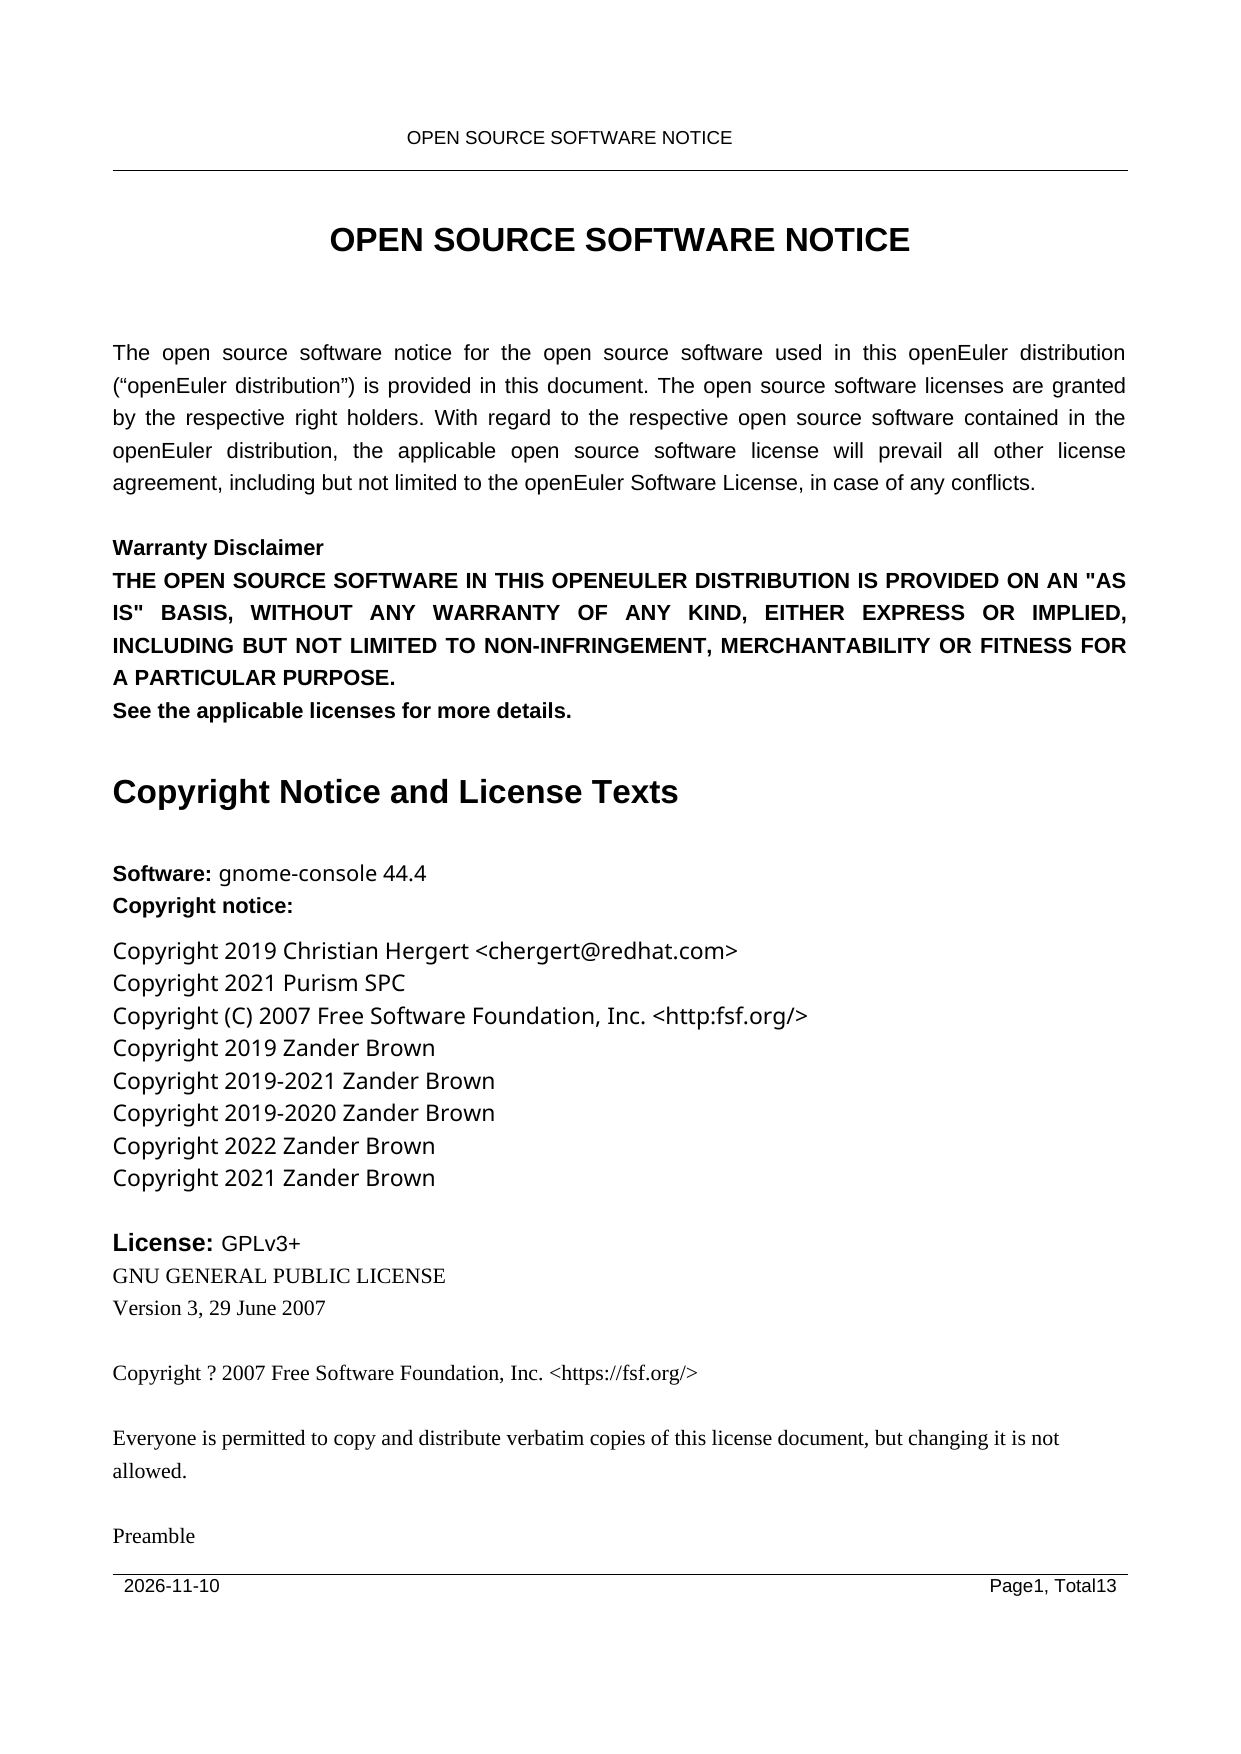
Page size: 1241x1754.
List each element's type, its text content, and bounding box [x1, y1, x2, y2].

text Copyright Notice and License Texts [112, 759, 1128, 824]
text The open source software notice for the open source software used in this openEuler distribution (“openEuler distribution”) is provided in this document. The open source software licenses are granted by the respective right holders. With regard to the respective open source software contained in the openEuler distribution, the applicable open source software license will prevail all other license agreement, including but not limited to the openEuler Software License, in case of any conflicts. [112, 336, 1128, 499]
text THE OPEN SOURCE SOFTWARE IN THIS OPENEULER DISTRIBUTION IS PROVIDED ON AN "AS IS" BASIS, WITHOUT ANY WARRANTY OF ANY KIND, EITHER EXPRESS OR IMPLIED, INCLUDING BUT NOT LIMITED TO NON-INFRINGEMENT, MERCHANTABILITY OR FITNESS FOR A PARTICULAR PURPOSE. See the applicable licenses for more details. [112, 564, 1128, 726]
text License: GPLv3+ [112, 1226, 1128, 1259]
text Copyright notice: [112, 889, 1128, 921]
text Copyright 2019 Christian Hergert <chergert@redhat.com> Copyright 2021 Purism SPC Copyright (C) 2007 Free Software Foundation, Inc. <http:fsf.org/> Copyright 2019 Zander Brown Copyright 2019-2021 Zander Brown Copyright 2019-2020 Zander Brown Copyright 2022 Zander Brown Copyright 2021 Zander Brown [112, 934, 1128, 1226]
title Software: gnome-console 44.4 [112, 856, 1128, 889]
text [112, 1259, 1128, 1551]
text Warranty Disclaimer [112, 531, 1128, 564]
text OPEN SOURCE SOFTWARE NOTICE [112, 206, 1128, 271]
